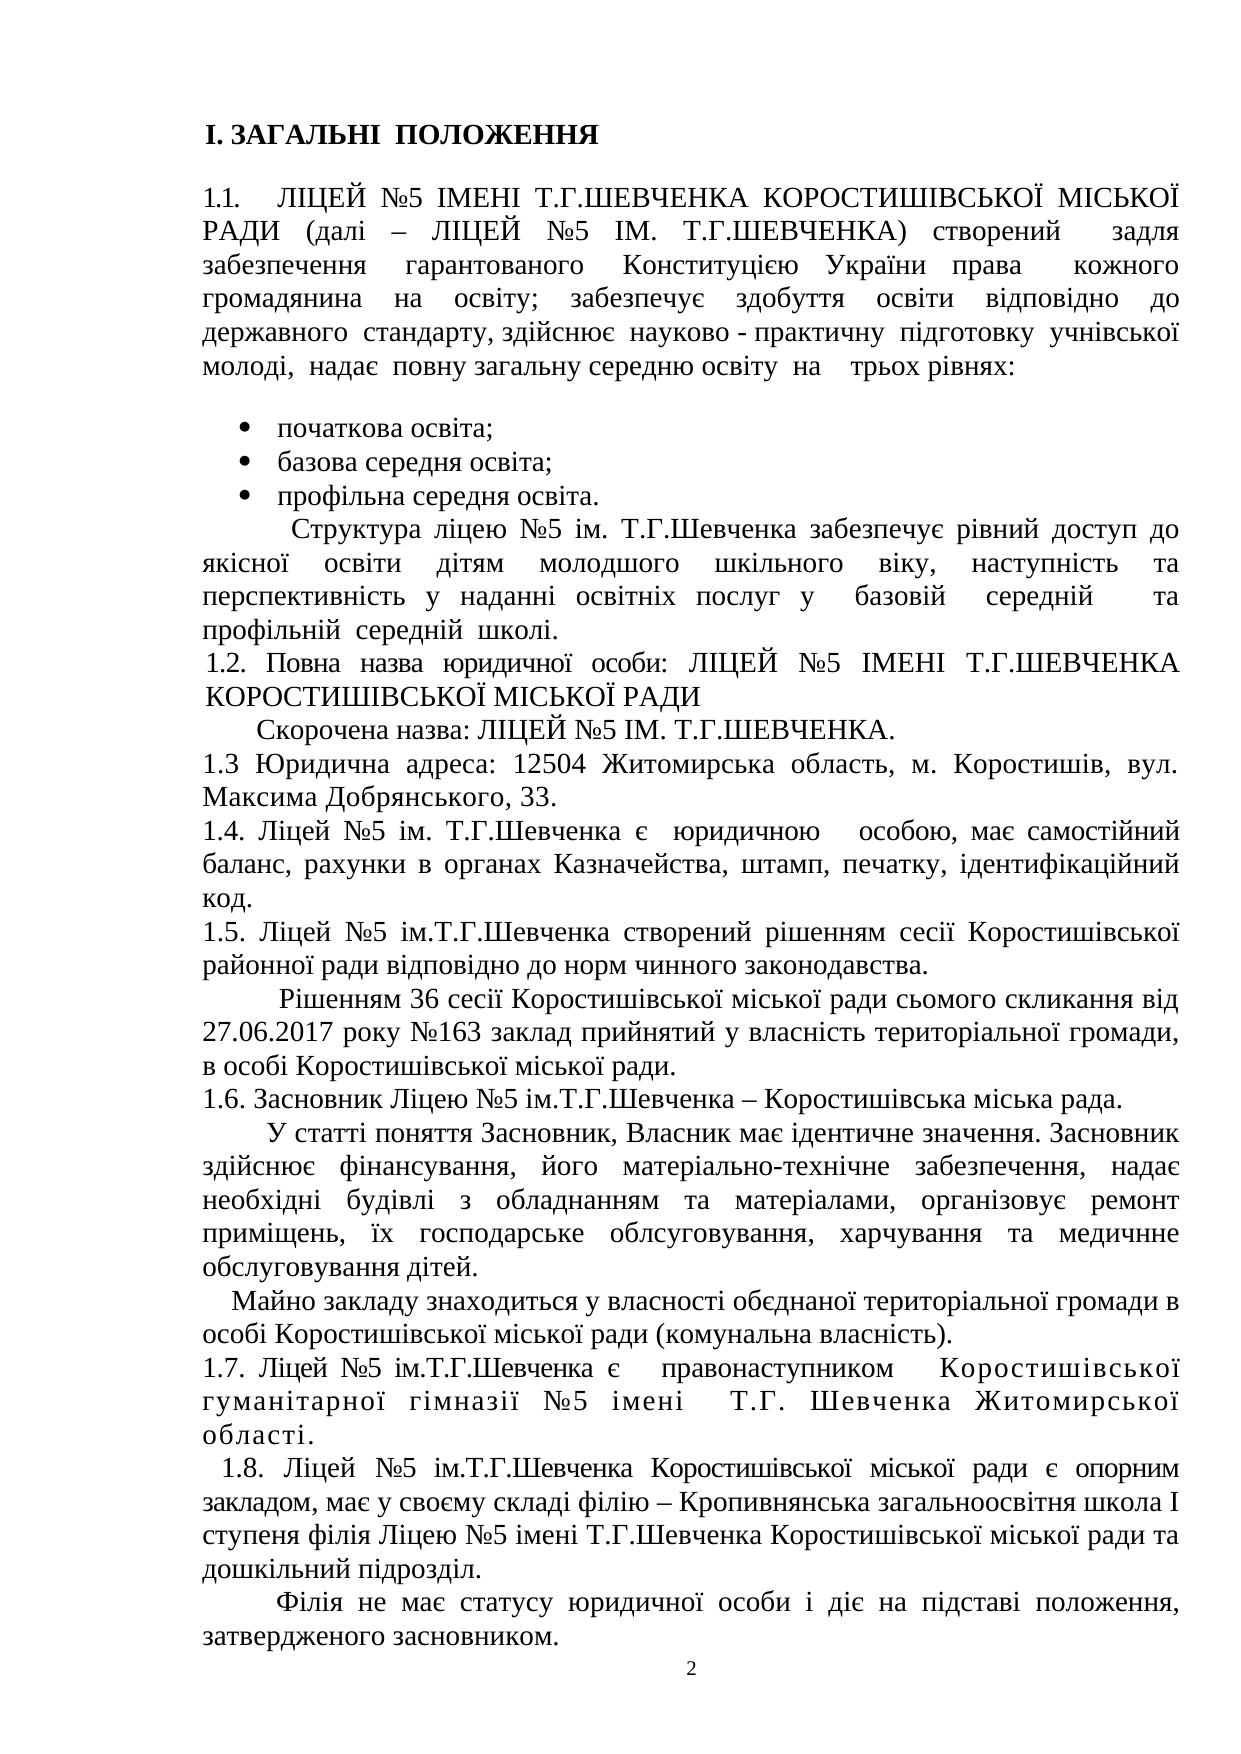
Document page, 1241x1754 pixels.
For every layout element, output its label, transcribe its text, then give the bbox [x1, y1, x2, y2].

text У статті поняття Засновник, Власник має ідентичне значення. Засновник здійснює фінансування, його матеріально-технічне забезпечення, надає необхідні будівлі з обладнанням та матеріалами, організовує ремонт приміщень, їх господарське облсуговування, харчування та медичнне обслуговування дітей. [202, 1115, 1181, 1283]
text Скорочена назва: ЛІЦЕЙ №5 ІМ. Т.Г.ШЕВЧЕНКА. [205, 712, 1181, 746]
text 1.4. Ліцей №5 ім. Т.Г.Шевченка є юридичною особою, має самостійний баланс, рахунки в органах Казначейства, штамп, печатку, ідентифікаційний код. [202, 813, 1181, 914]
text 1.1. ЛІЦЕЙ №5 ІМЕНІ Т.Г.ШЕВЧЕНКА КОРОСТИШІВСЬКОЇ МІСЬКОЇ РАДИ (далі – ЛІЦЕЙ №5 ІМ. Т.Г.ШЕВЧЕНКА) створений задля забезпечення гарантованого Конституцією України права кожного громадянина на освіту; забезпечує здобуття освіти відповідно до державного стандарту, здійснює науково - практичну підготовку учнівської молоді, надає повну загальну середню освіту на трьох рівнях: [202, 180, 1181, 381]
list базова середня освіта; [239, 444, 1181, 478]
text Рішенням 36 сесії Коростишівської міської ради сьомого скликання від 27.06.2017 року №163 заклад прийнятий у власність територіальної громади, в особі Коростишівської міської ради. [202, 981, 1181, 1081]
text Структура ліцею №5 ім. Т.Г.Шевченка забезпечує рівний доступ до якісної освіти дітям молодшого шкільного віку, наступність та перспективність у наданні освітніх послуг у базовій середній та профільній середній школі. [202, 511, 1181, 645]
text І. ЗАГАЛЬНІ ПОЛОЖЕННЯ [205, 117, 1181, 151]
text 1.8. Ліцей №5 ім.Т.Г.Шевченка Коростишівської міської ради є опорним закладом, має у своєму складі філію – Кропивнянська загальноосвітня школа І ступеня філія Ліцею №5 імені Т.Г.Шевченка Коростишівської міської ради та дошкільний підрозділ. [202, 1450, 1181, 1584]
list початкова освіта; [239, 410, 1181, 444]
text 1.2. Повна назва юридичної особи: ЛІЦЕЙ №5 ІМЕНІ Т.Г.ШЕВЧЕНКА КОРОСТИШІВСЬКОЇ МІСЬКОЇ РАДИ [205, 645, 1181, 712]
text Філія не має статусу юридичної особи і діє на підставі положення, затвердженого засновником. [202, 1584, 1181, 1652]
list профільна середня освіта. [239, 478, 1181, 511]
text Майно закладу знаходиться у власності обєднаної територіальної громади в особі Коростишівської міської ради (комунальна власність). [202, 1283, 1181, 1350]
text 1.5. Ліцей №5 ім.Т.Г.Шевченка створений рішенням сесії Коростишівської районної ради відповідно до норм чинного законодавства. [202, 914, 1181, 981]
text 1.7. Ліцей №5 ім.Т.Г.Шевченка є правонаступником Коростишівської гуманітарної гімназії №5 імені Т.Г. Шевченка Житомирської області. [202, 1350, 1181, 1450]
text 1.3 Юридична адреса: 12504 Житомирська область, м. Коростишів, вул. Максима Добрянського, 33. [202, 746, 1181, 813]
text 1.6. Засновник Ліцею №5 ім.Т.Г.Шевченка – Коростишівська міська рада. [202, 1081, 1181, 1115]
